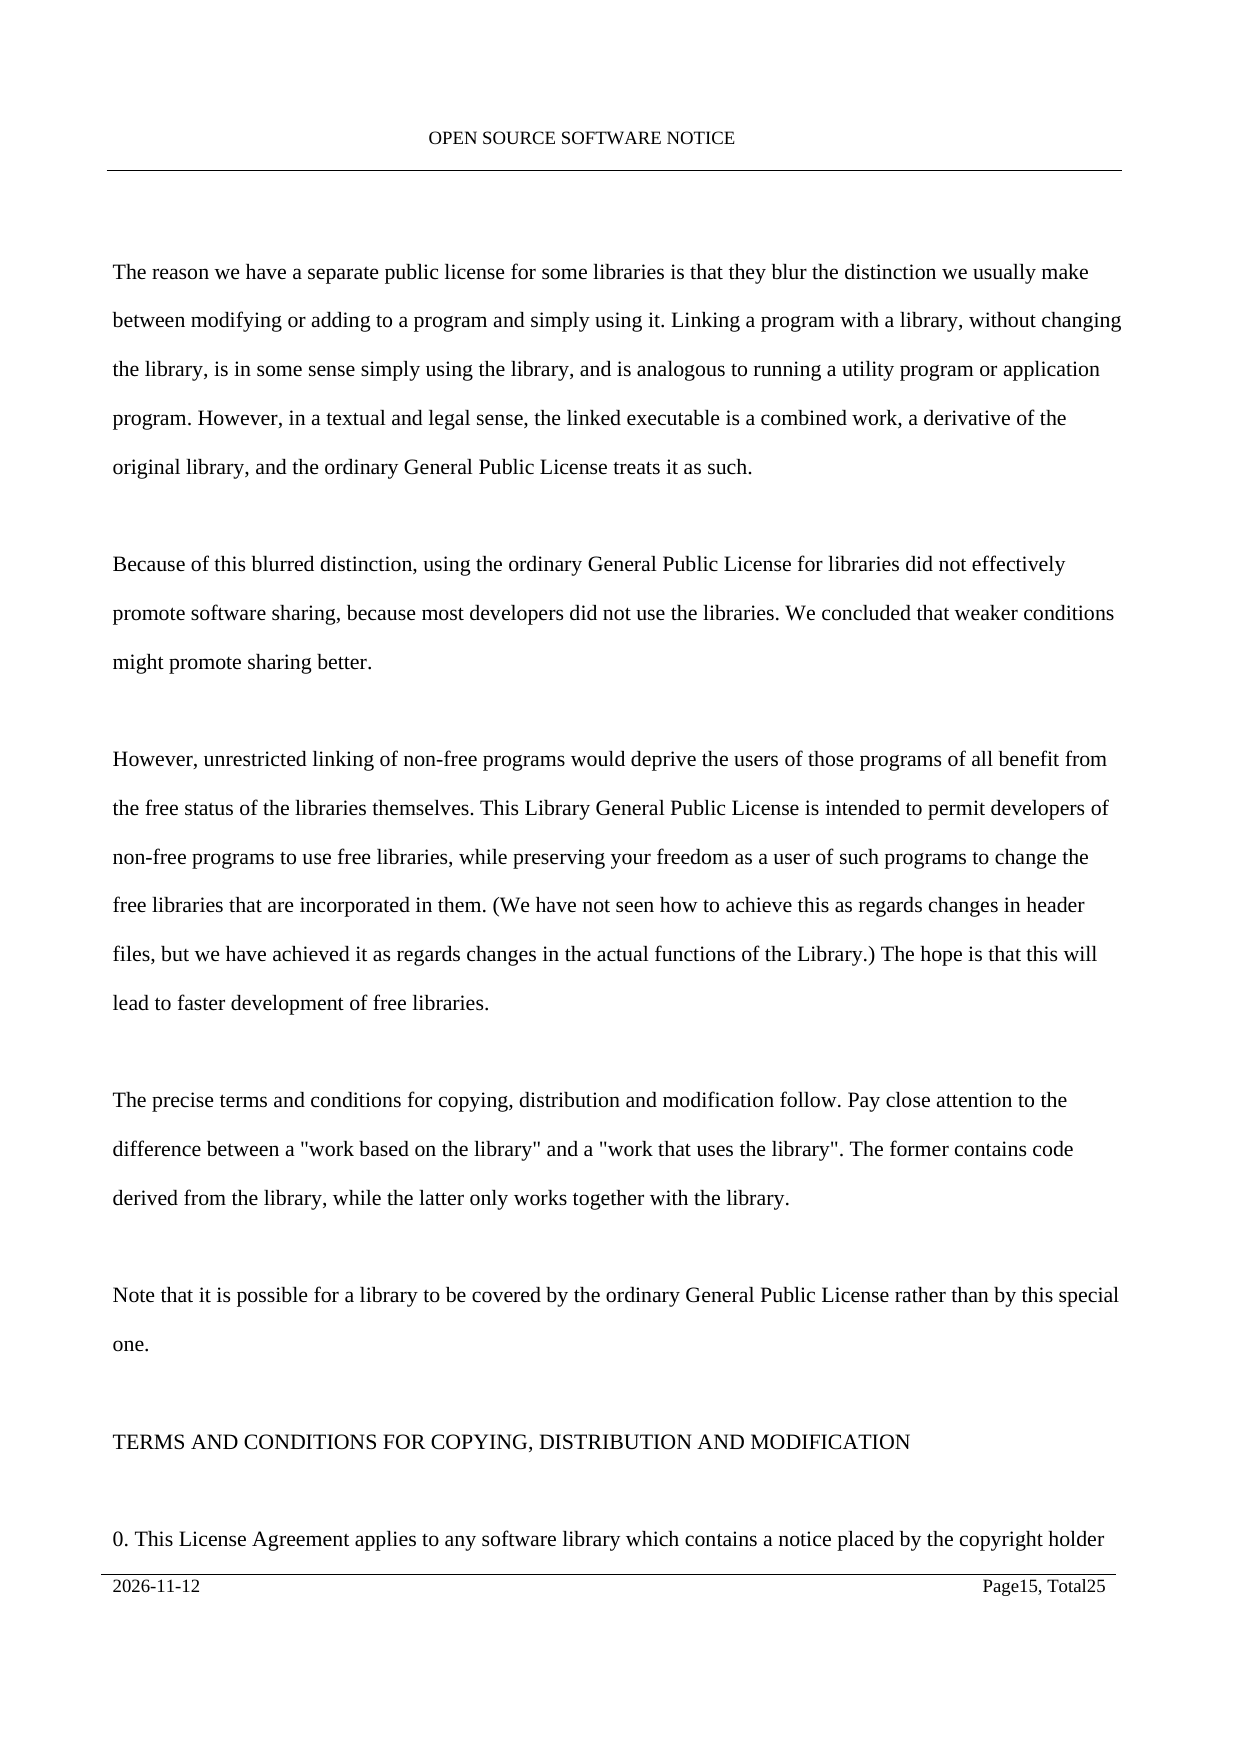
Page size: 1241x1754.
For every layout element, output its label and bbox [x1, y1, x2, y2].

text [112, 206, 1128, 1555]
